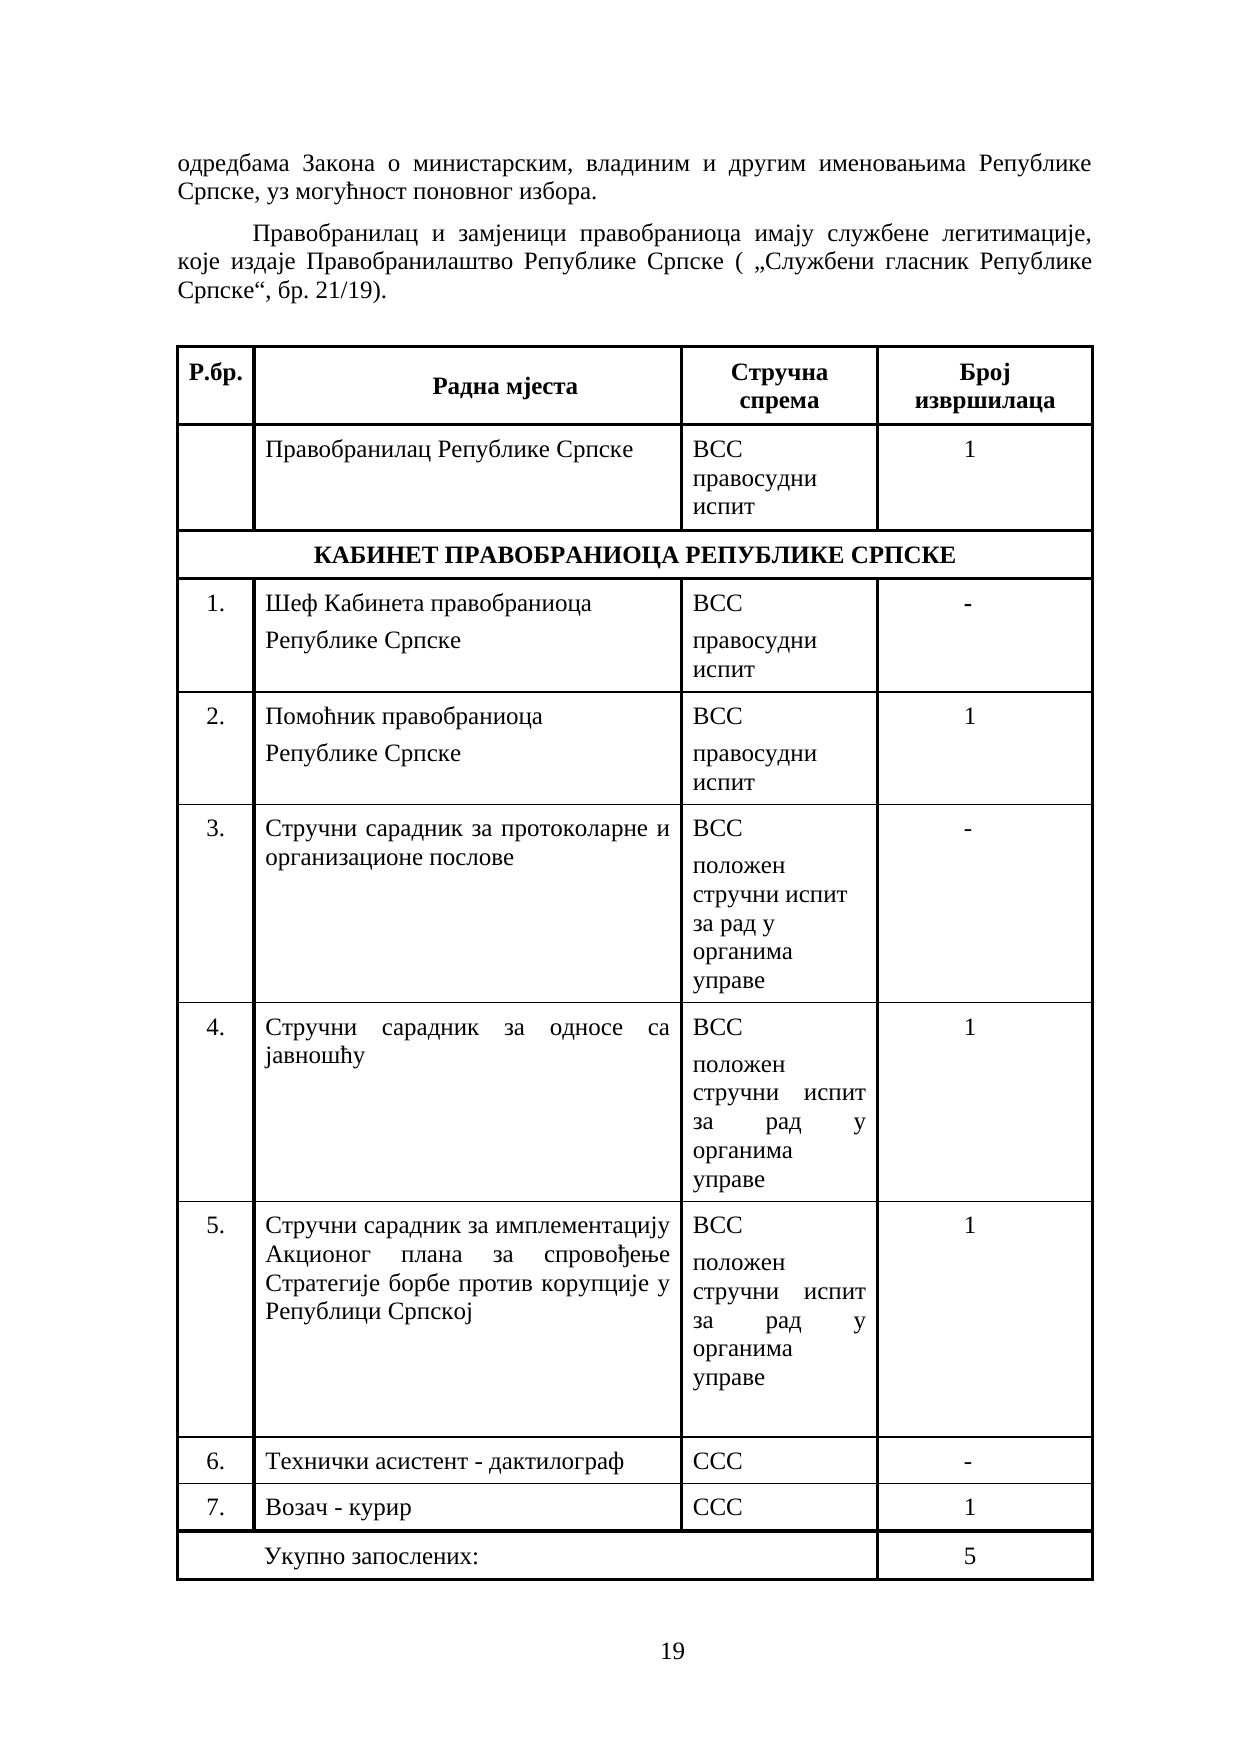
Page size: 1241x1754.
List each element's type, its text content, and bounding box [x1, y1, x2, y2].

table_cell 5 [879, 1533, 1091, 1578]
table_cell - [879, 580, 1091, 691]
table_cell 4. [179, 1003, 252, 1201]
table_cell Шеф Кабинета правобраниоца Републике Српске [256, 580, 680, 691]
table_cell ВСС правосудни испит [683, 580, 876, 691]
table_cell ВСС положен стручни испит за рад у органима управе [683, 1202, 876, 1436]
table_cell Стручни сарадник за протоколарне и организационе послове [256, 805, 680, 1002]
table_cell 1 [879, 693, 1091, 804]
table_cell 1 [879, 1003, 1091, 1201]
table_header Р.бр. [179, 348, 252, 422]
text Правобранилац и замјеници правобраниоца имају службене легитимације, које издаје Правобранилаштво Републике Српске ( „Службeни гласник Републике Српске“, бр. 21/19). [177, 218, 1092, 304]
table_cell Помоћник правобраниоца Републике Српске [256, 693, 680, 804]
table_header Број извршилаца [879, 348, 1091, 422]
table_cell 6. [179, 1438, 252, 1483]
table_cell Технички асистент - дактилограф [256, 1438, 680, 1483]
table_cell Правобранилац Републике Српске [256, 426, 680, 528]
table_cell 1 [879, 426, 1091, 528]
table_cell ССС [683, 1438, 876, 1483]
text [177, 148, 1092, 205]
table_cell Укупно запослених: [179, 1533, 876, 1578]
table_cell ССС [683, 1484, 876, 1529]
table_cell 5. [179, 1202, 252, 1436]
table_header Радна мјеста [256, 348, 680, 422]
table_cell Стручни сарадник за односе са јавношћу [256, 1003, 680, 1201]
table_cell Стручни сарадник за имплементацију Акционог плана за спровођење Стратегије борбе против корупције у Републици Српској [256, 1202, 680, 1436]
table_cell [179, 426, 252, 528]
table_cell ВСС положен стручни испит за рад у органима управе [683, 805, 876, 1002]
table_cell КАБИНЕТ ПРАВОБРАНИОЦА РЕПУБЛИКЕ СРПСКЕ [179, 532, 1091, 577]
table_cell ВСС положен стручни испит за рад у органима управе [683, 1003, 876, 1201]
table_cell 1. [179, 580, 252, 691]
table_cell - [879, 805, 1091, 1002]
table_cell 7. [179, 1484, 252, 1529]
table_cell - [879, 1438, 1091, 1483]
table_header Стручна спрема [683, 348, 876, 422]
table_cell 1 [879, 1202, 1091, 1436]
table_cell Возач - курир [256, 1484, 680, 1529]
table_cell ВСС правосудни испит [683, 426, 876, 528]
table_cell 3. [179, 805, 252, 1002]
table_cell 2. [179, 693, 252, 804]
table_cell ВСС правосудни испит [683, 693, 876, 804]
table_cell 1 [879, 1484, 1091, 1529]
